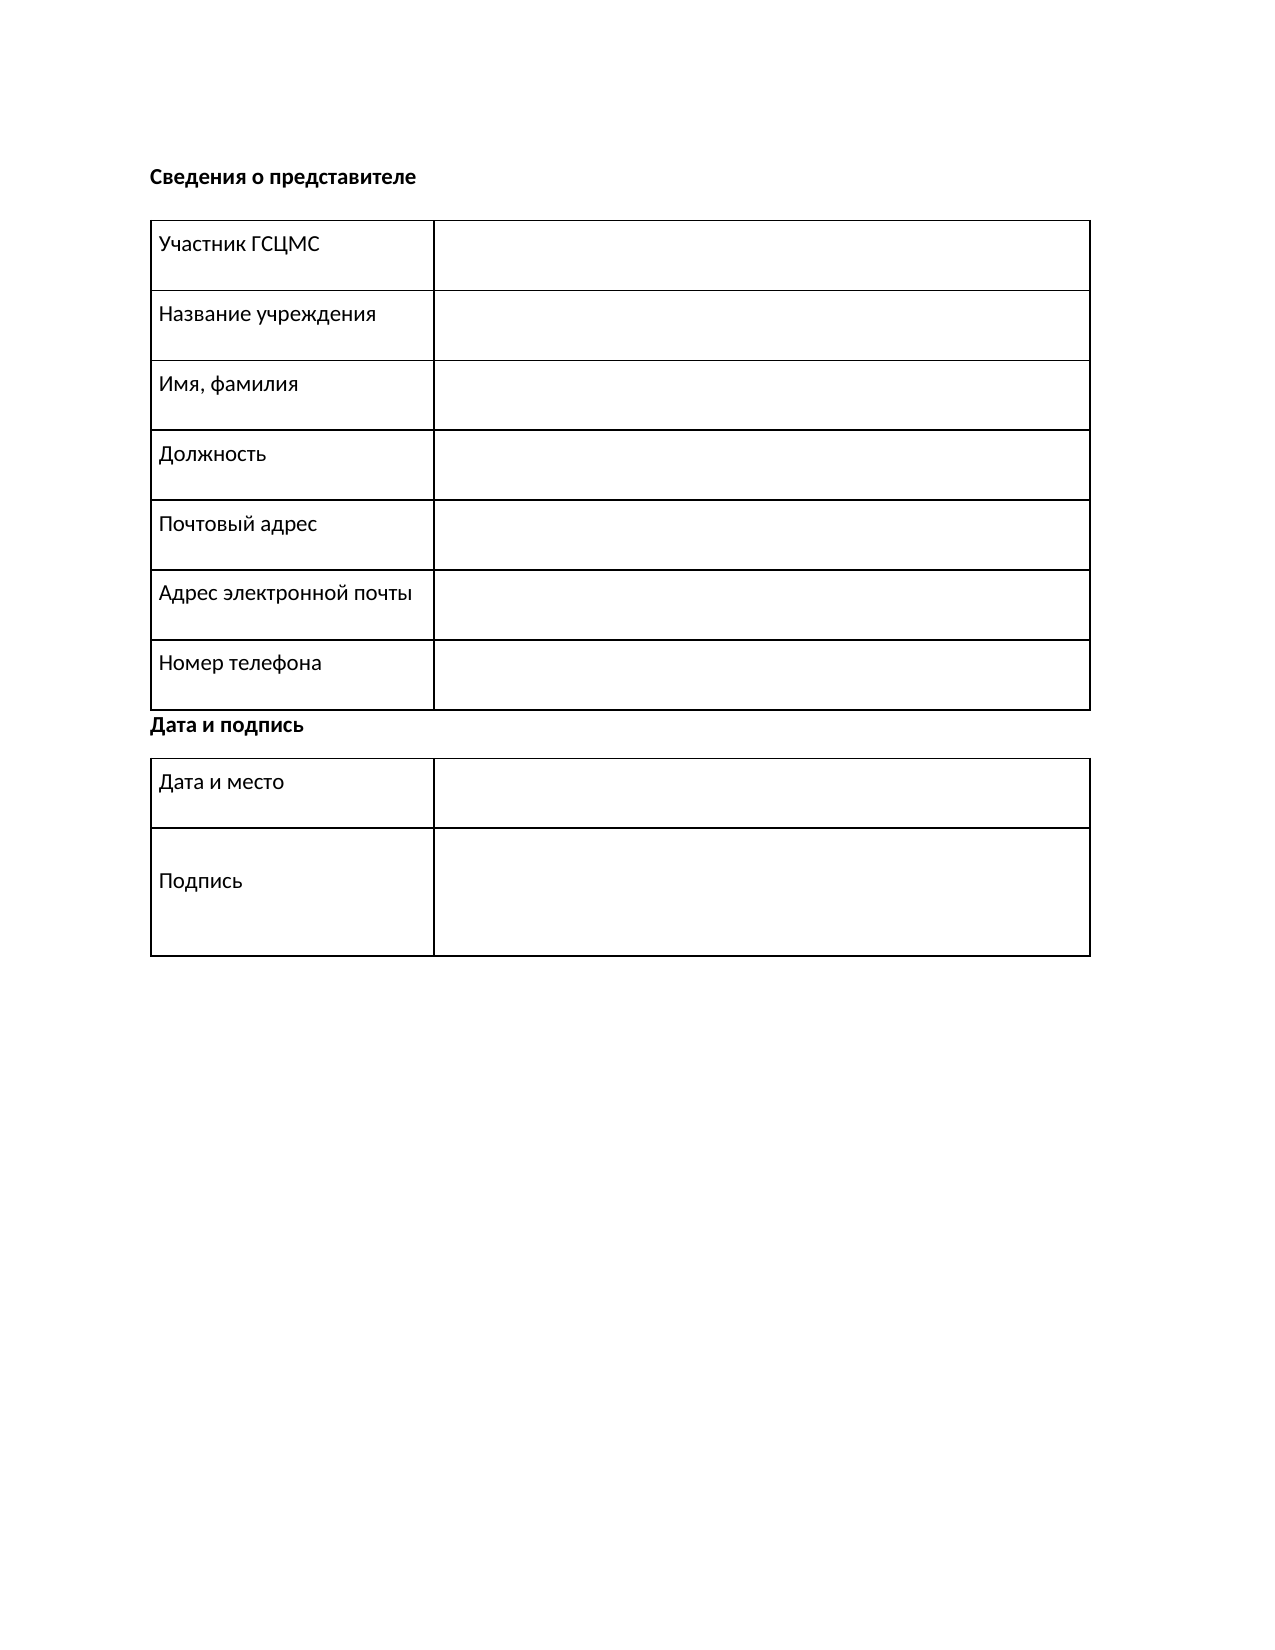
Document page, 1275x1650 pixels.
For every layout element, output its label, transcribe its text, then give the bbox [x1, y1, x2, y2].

table_cell Номер телефона [152, 641, 433, 709]
table_cell Название учреждения [152, 291, 433, 359]
table_header [435, 221, 1089, 289]
text Дата и подпись [150, 711, 1125, 738]
table_cell [435, 641, 1089, 709]
text Сведения о представителе [150, 162, 1125, 191]
table_cell [435, 431, 1089, 499]
table_cell [435, 829, 1089, 955]
table_cell [435, 361, 1089, 429]
table_cell [435, 501, 1089, 569]
table_cell Должность [152, 431, 433, 499]
table_header [435, 759, 1089, 827]
table_cell Имя, фамилия [152, 361, 433, 429]
table_cell [435, 571, 1089, 639]
table_header Участник ГСЦМС [152, 221, 433, 289]
table_header Дата и место [152, 759, 433, 827]
table_cell Адрес электронной почты [152, 571, 433, 639]
table_cell [435, 291, 1089, 359]
table_cell Подпись [152, 829, 433, 955]
table_cell Почтовый адрес [152, 501, 433, 569]
